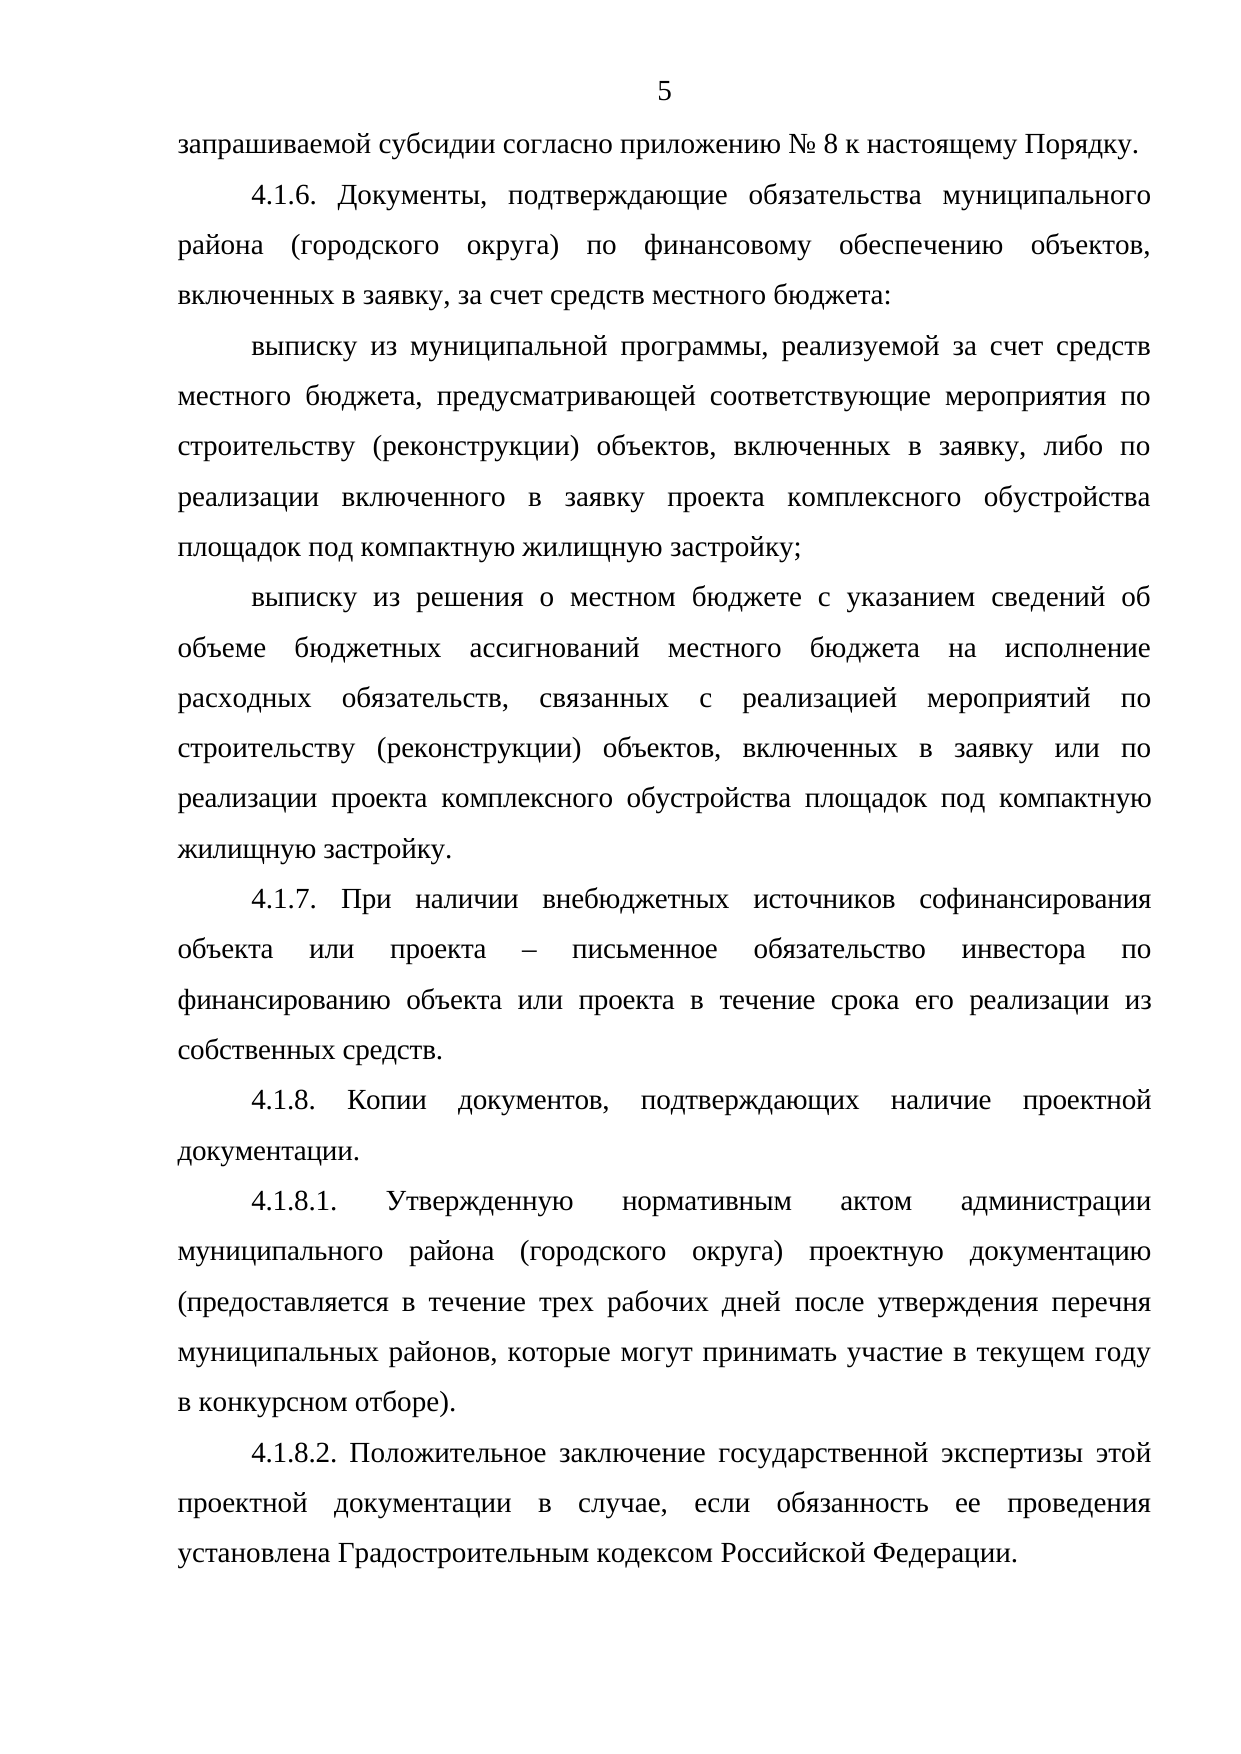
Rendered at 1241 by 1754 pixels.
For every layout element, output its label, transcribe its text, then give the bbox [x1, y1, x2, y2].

list 4.1.8.2. Положительное заключение государственной экспертизы этой проектной документации в случае, если обязанность ее проведения установлена Градостроительным кодексом Российской Федерации. [177, 1435, 1152, 1569]
list выписку из решения о местном бюджете с указанием сведений об объеме бюджетных ассигнований местного бюджета на исполнение расходных обязательств, связанных с реализацией мероприятий по строительству (реконструкции) объектов, включенных в заявку или по реализации проекта комплексного обустройства площадок под компактную жилищную застройку. [177, 579, 1152, 864]
list 4.1.8.1. Утвержденную нормативным актом администрации муниципального района (городского округа) проектную документацию (предоставляется в течение трех рабочих дней после утверждения перечня муниципальных районов, которые могут принимать участие в текущем году в конкурсном отборе). [177, 1183, 1152, 1418]
list 4.1.8. Копии документов, подтверждающих наличие проектной документации. [177, 1082, 1152, 1166]
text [177, 127, 1152, 160]
list 4.1.7. При наличии внебюджетных источников софинансирования объекта или проекта – письменное обязательство инвестора по финансированию объекта или проекта в течение срока его реализации из собственных средств. [177, 881, 1152, 1066]
list выписку из муниципальной программы, реализуемой за счет средств местного бюджета, предусматривающей соответствующие мероприятия по строительству (реконструкции) объектов, включенных в заявку, либо по реализации включенного в заявку проекта комплексного обустройства площадок под компактную жилищную застройку; [177, 328, 1152, 563]
list 4.1.6. Документы, подтверждающие обязательства муниципального района (городского округа) по финансовому обеспечению объектов, включенных в заявку, за счет средств местного бюджета: [177, 177, 1152, 311]
